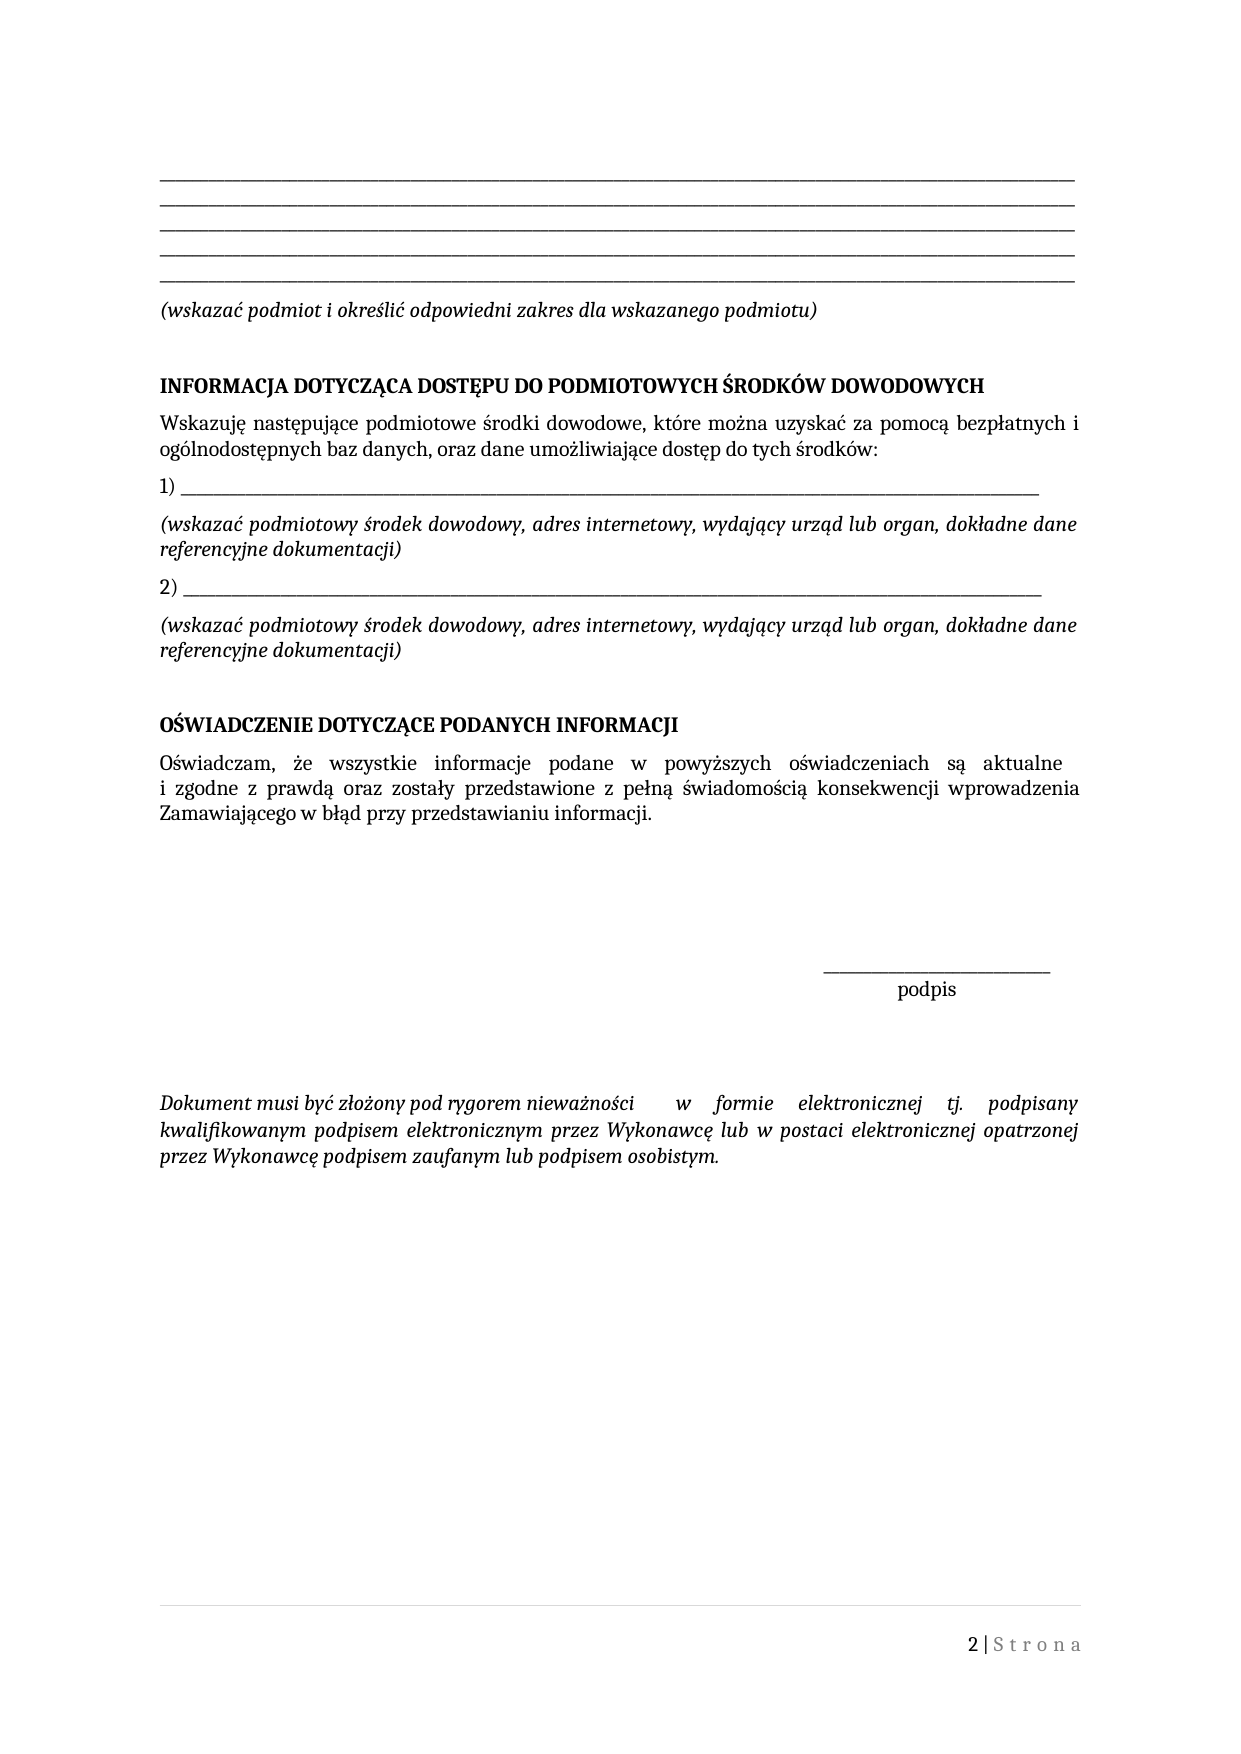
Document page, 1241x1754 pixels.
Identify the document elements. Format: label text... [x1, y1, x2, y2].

text (wskazać podmiotowy środek dowodowy, adres internetowy, wydający urząd lub organ, dokładne dane referencyjne dokumentacji) [159, 512, 1081, 562]
text Wskazuję następujące podmiotowe środki dowodowe, które można uzyskać za pomocą bezpłatnych i ogólnodostępnych baz danych, oraz dane umożliwiające dostęp do tych środków: [159, 411, 1081, 462]
text (wskazać podmiotowy środek dowodowy, adres internetowy, wydający urząd lub organ, dokładne dane referencyjne dokumentacji) [159, 612, 1081, 663]
text (wskazać podmiot i określić odpowiedni zakres dla wskazanego podmiotu) [159, 298, 1081, 323]
text ____________________________ podpis [159, 952, 1081, 1002]
text OŚWIADCZENIE DOTYCZĄCE PODANYCH INFORMACJI [159, 713, 1081, 738]
text Dokument musi być złożony pod rygorem nieważności w formie elektronicznej tj. podpisany kwalifikowanym podpisem elektronicznym przez Wykonawcę lub w postaci elektronicznej opatrzonej przez Wykonawcę podpisem zaufanym lub podpisem osobistym. [159, 1090, 1081, 1169]
text Oświadczam, że wszystkie informacje podane w powyższych oświadczeniach są aktualne i zgodne z prawdą oraz zostały przedstawione z pełną świadomością konsekwencji wprowadzenia Zamawiającego w błąd przy przedstawianiu informacji. [159, 751, 1081, 826]
text 1) __________________________________________________________________________________________________________ [159, 474, 1081, 499]
text 2) __________________________________________________________________________________________________________ [159, 575, 1081, 600]
text INFORMACJA DOTYCZĄCA DOSTĘPU DO PODMIOTOWYCH ŚRODKÓW DOWODOWYCH [159, 373, 1081, 399]
